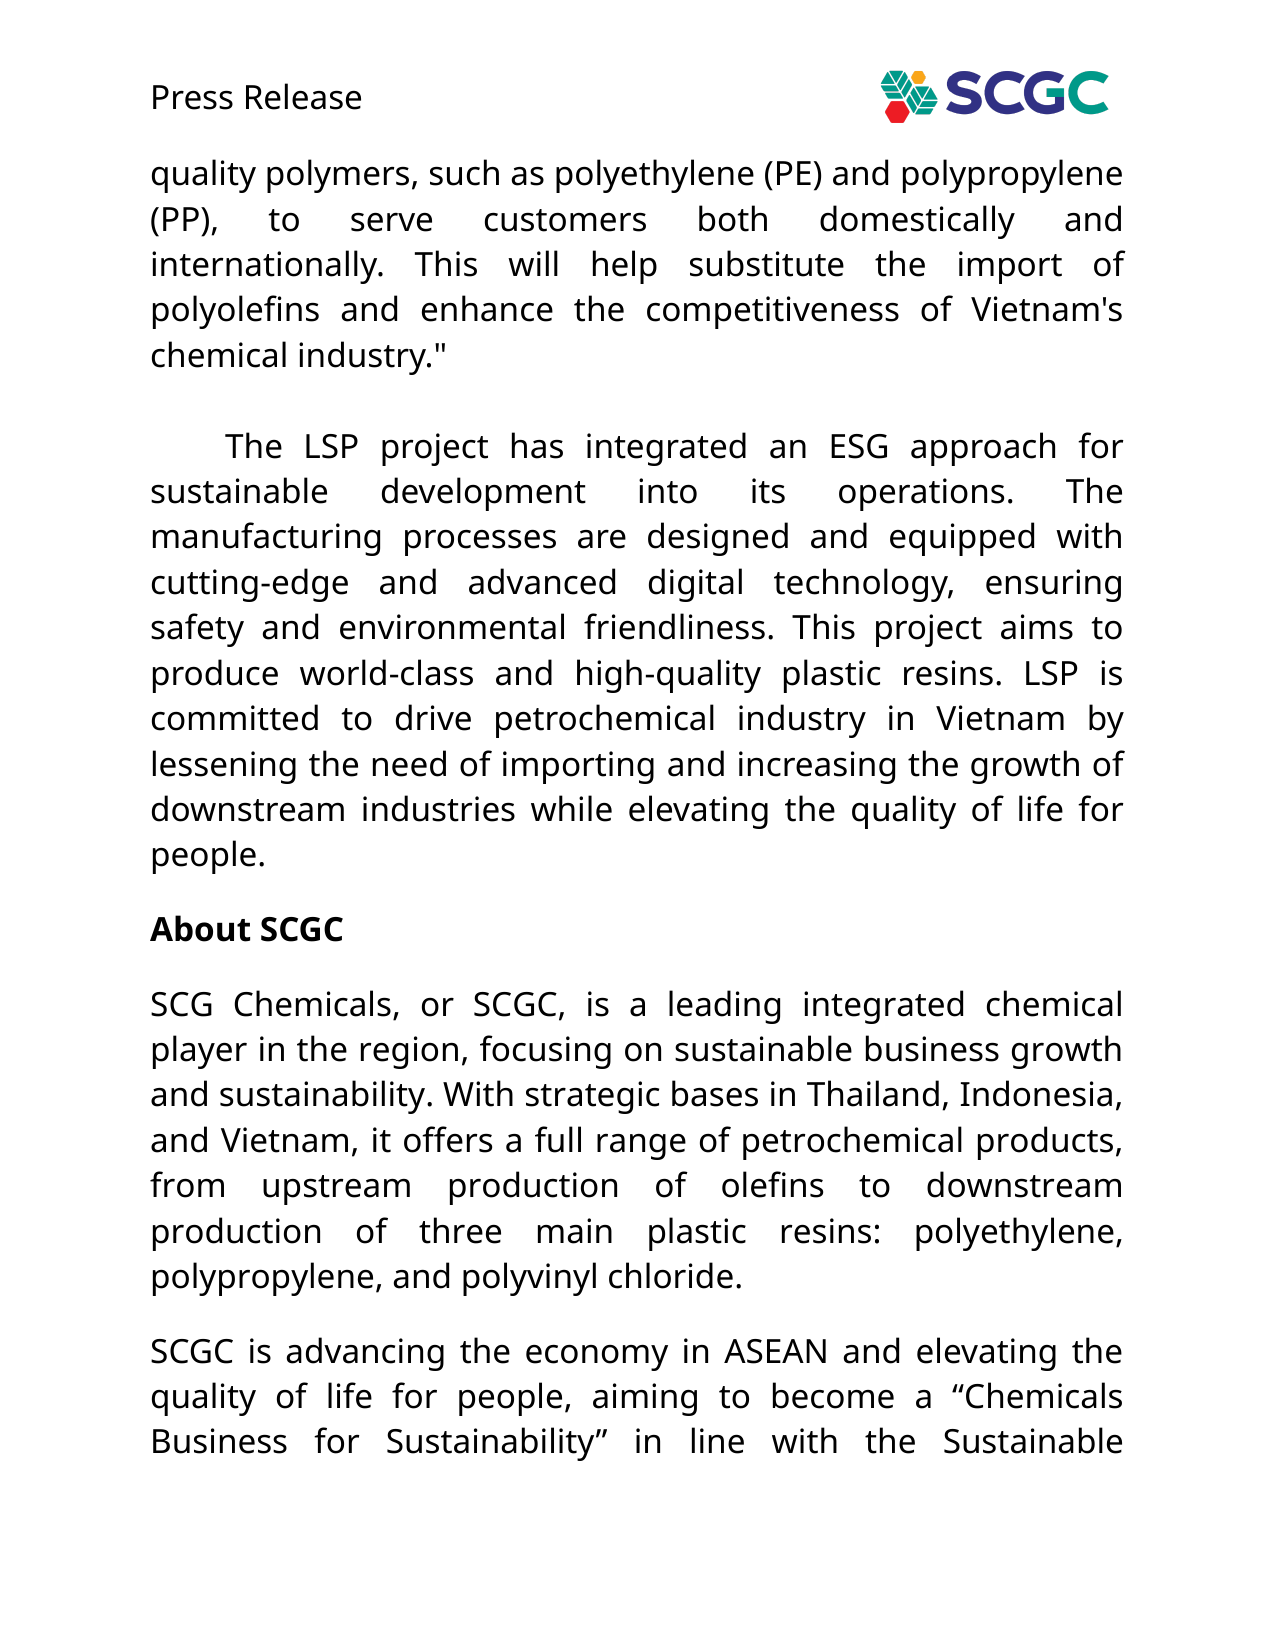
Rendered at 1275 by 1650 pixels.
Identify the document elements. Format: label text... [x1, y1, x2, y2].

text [150, 150, 1125, 377]
picture [875, 62, 1120, 129]
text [150, 1327, 1125, 1464]
text About SCGC [150, 906, 1125, 951]
text SCG Chemicals, or SCGC, is a leading integrated chemical player in the region, focusing on sustainable business growth and sustainability. With strategic bases in Thailand, Indonesia, and Vietnam, it offers a full range of petrochemical products, from upstream production of olefins to downstream production of three main plastic resins: polyethylene, polypropylene, and polyvinyl chloride. [150, 980, 1125, 1298]
text The LSP project has integrated an ESG approach for sustainable development into its operations. The manufacturing processes are designed and equipped with cutting-edge and advanced digital technology, ensuring safety and environmental friendliness. This project aims to produce world-class and high-quality plastic resins. LSP is committed to drive petrochemical industry in Vietnam by lessening the need of importing and increasing the growth of downstream industries while elevating the quality of life for people. [150, 422, 1125, 877]
